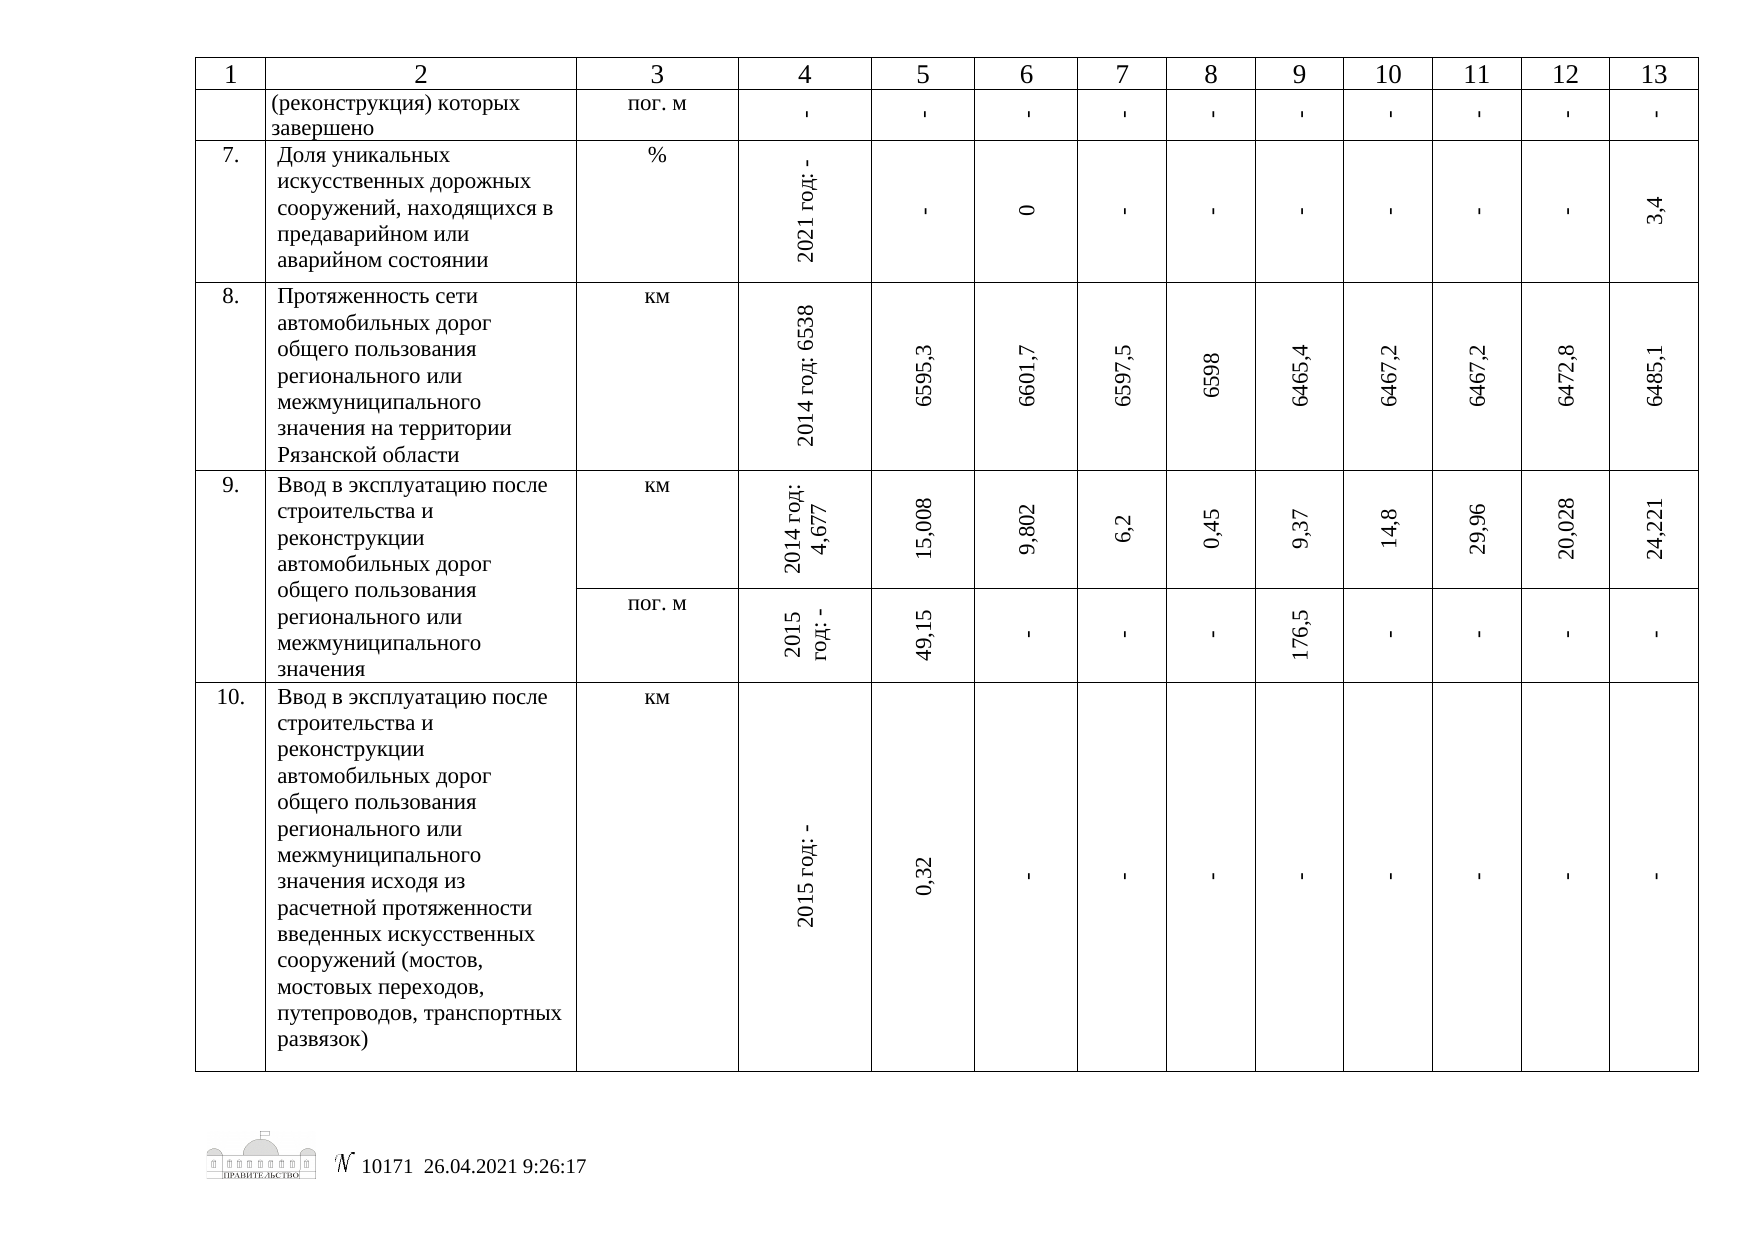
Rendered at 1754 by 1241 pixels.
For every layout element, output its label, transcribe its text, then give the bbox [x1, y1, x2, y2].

table_cell - [1078, 90, 1166, 140]
table_cell 6601,7 [975, 283, 1077, 470]
table_cell 6. [196, 90, 265, 140]
table_cell - [872, 141, 974, 282]
table_cell - [1433, 141, 1521, 282]
table_cell 0 [975, 141, 1077, 282]
table_cell 20,028 [1522, 471, 1609, 588]
table_cell 6598 [1167, 283, 1255, 470]
table_cell - [1522, 90, 1609, 140]
table_cell 2015 год: - [739, 683, 871, 1071]
table_cell 2014 год: 4,677 [739, 471, 871, 588]
table_header 2 [266, 58, 576, 89]
table_cell 6595,3 [872, 283, 974, 470]
table_cell - [1078, 589, 1166, 682]
table_cell 2015 год: - [739, 589, 871, 682]
table_cell 49,15 [872, 589, 974, 682]
table_cell 0,45 [1167, 471, 1255, 588]
table_header 1 [196, 58, 265, 89]
table_cell 24,221 [1610, 471, 1698, 588]
table_cell пог. м [577, 589, 738, 682]
table_cell 0,32 [872, 683, 974, 1071]
table_cell 6467,2 [1433, 283, 1521, 470]
table_cell - [1078, 683, 1166, 1071]
table_cell - [1078, 141, 1166, 282]
table_cell 3,4 [1610, 141, 1698, 282]
table_header 3 [577, 58, 738, 89]
table_header 12 [1522, 58, 1609, 89]
table_cell Ввод в эксплуатацию после строительства и реконструкции автомобильных дорог общего пользования регионального или межмуниципального значения [266, 471, 576, 682]
table_cell - [1433, 683, 1521, 1071]
table_cell - [1344, 589, 1432, 682]
table_cell - [1167, 589, 1255, 682]
table_cell - [1344, 90, 1432, 140]
table_cell - [1522, 141, 1609, 282]
table_cell пог. м [577, 90, 738, 140]
table_cell - [1610, 683, 1698, 1071]
table_cell - [975, 90, 1077, 140]
table_header 5 [872, 58, 974, 89]
table_cell - [1167, 90, 1255, 140]
table_header 11 [1433, 58, 1521, 89]
table_cell 9. [196, 471, 265, 682]
table_cell - [1167, 141, 1255, 282]
table_header 6 [975, 58, 1077, 89]
table_cell км [577, 471, 738, 588]
table_cell Ввод в эксплуатацию после строительства и реконструкции автомобильных дорог общего пользования регионального или межмуниципального значения исходя из расчетной протяженности введенных искусственных сооружений (мостов, мостовых переходов, путепроводов, транспортных развязок) [266, 683, 576, 1071]
table_cell км [577, 283, 738, 470]
table_cell км [577, 683, 738, 1071]
table_cell - [1610, 90, 1698, 140]
table_cell 7. [196, 141, 265, 282]
table_header 9 [1256, 58, 1343, 89]
table_cell 9,802 [975, 471, 1077, 588]
table_cell 6,2 [1078, 471, 1166, 588]
table_cell - [872, 90, 974, 140]
table_cell Количество и протяженность уникальных искусственных сооружений, строительство (реконструкция) которых завершено [266, 90, 576, 140]
table_cell - [1522, 683, 1609, 1071]
table_cell 6472,8 [1522, 283, 1609, 470]
table_cell 2021 год: - [739, 141, 871, 282]
table_cell 10. [196, 683, 265, 1071]
table_cell Протяженность сети автомобильных дорог общего пользования регионального или межмуниципального значения на территории Рязанской области [266, 283, 576, 470]
picture [330, 1150, 359, 1174]
table_cell - [1256, 90, 1343, 140]
table_cell 14,8 [1344, 471, 1432, 588]
table_cell - [1433, 90, 1521, 140]
table_cell - [1256, 141, 1343, 282]
table_header 4 [739, 58, 871, 89]
table_cell - [1167, 683, 1255, 1071]
table_cell 8. [196, 283, 265, 470]
table_header 10 [1344, 58, 1432, 89]
table_cell 29,96 [1433, 471, 1521, 588]
table_cell 15,008 [872, 471, 974, 588]
table_cell - [1522, 589, 1609, 682]
table_cell % [577, 141, 738, 282]
table_cell 6597,5 [1078, 283, 1166, 470]
table_cell 176,5 [1256, 589, 1343, 682]
table_cell 6485,1 [1610, 283, 1698, 470]
table_header 7 [1078, 58, 1166, 89]
table_cell 6465,4 [1256, 283, 1343, 470]
picture [206, 1131, 316, 1179]
table_cell - [1433, 589, 1521, 682]
table_cell Доля уникальных искусственных дорожных сооружений, находящихся в предаварийном или аварийном состоянии [266, 141, 576, 282]
table_cell - [1256, 683, 1343, 1071]
table_cell 2014 год: 6538 [739, 283, 871, 470]
table_cell - [1610, 589, 1698, 682]
table_cell - [1344, 683, 1432, 1071]
table_header 13 [1610, 58, 1698, 89]
table_cell 6467,2 [1344, 283, 1432, 470]
table_cell - [975, 683, 1077, 1071]
table_header 8 [1167, 58, 1255, 89]
table_cell - [739, 90, 871, 140]
table_cell 9,37 [1256, 471, 1343, 588]
table_cell - [975, 589, 1077, 682]
table_cell - [1344, 141, 1432, 282]
